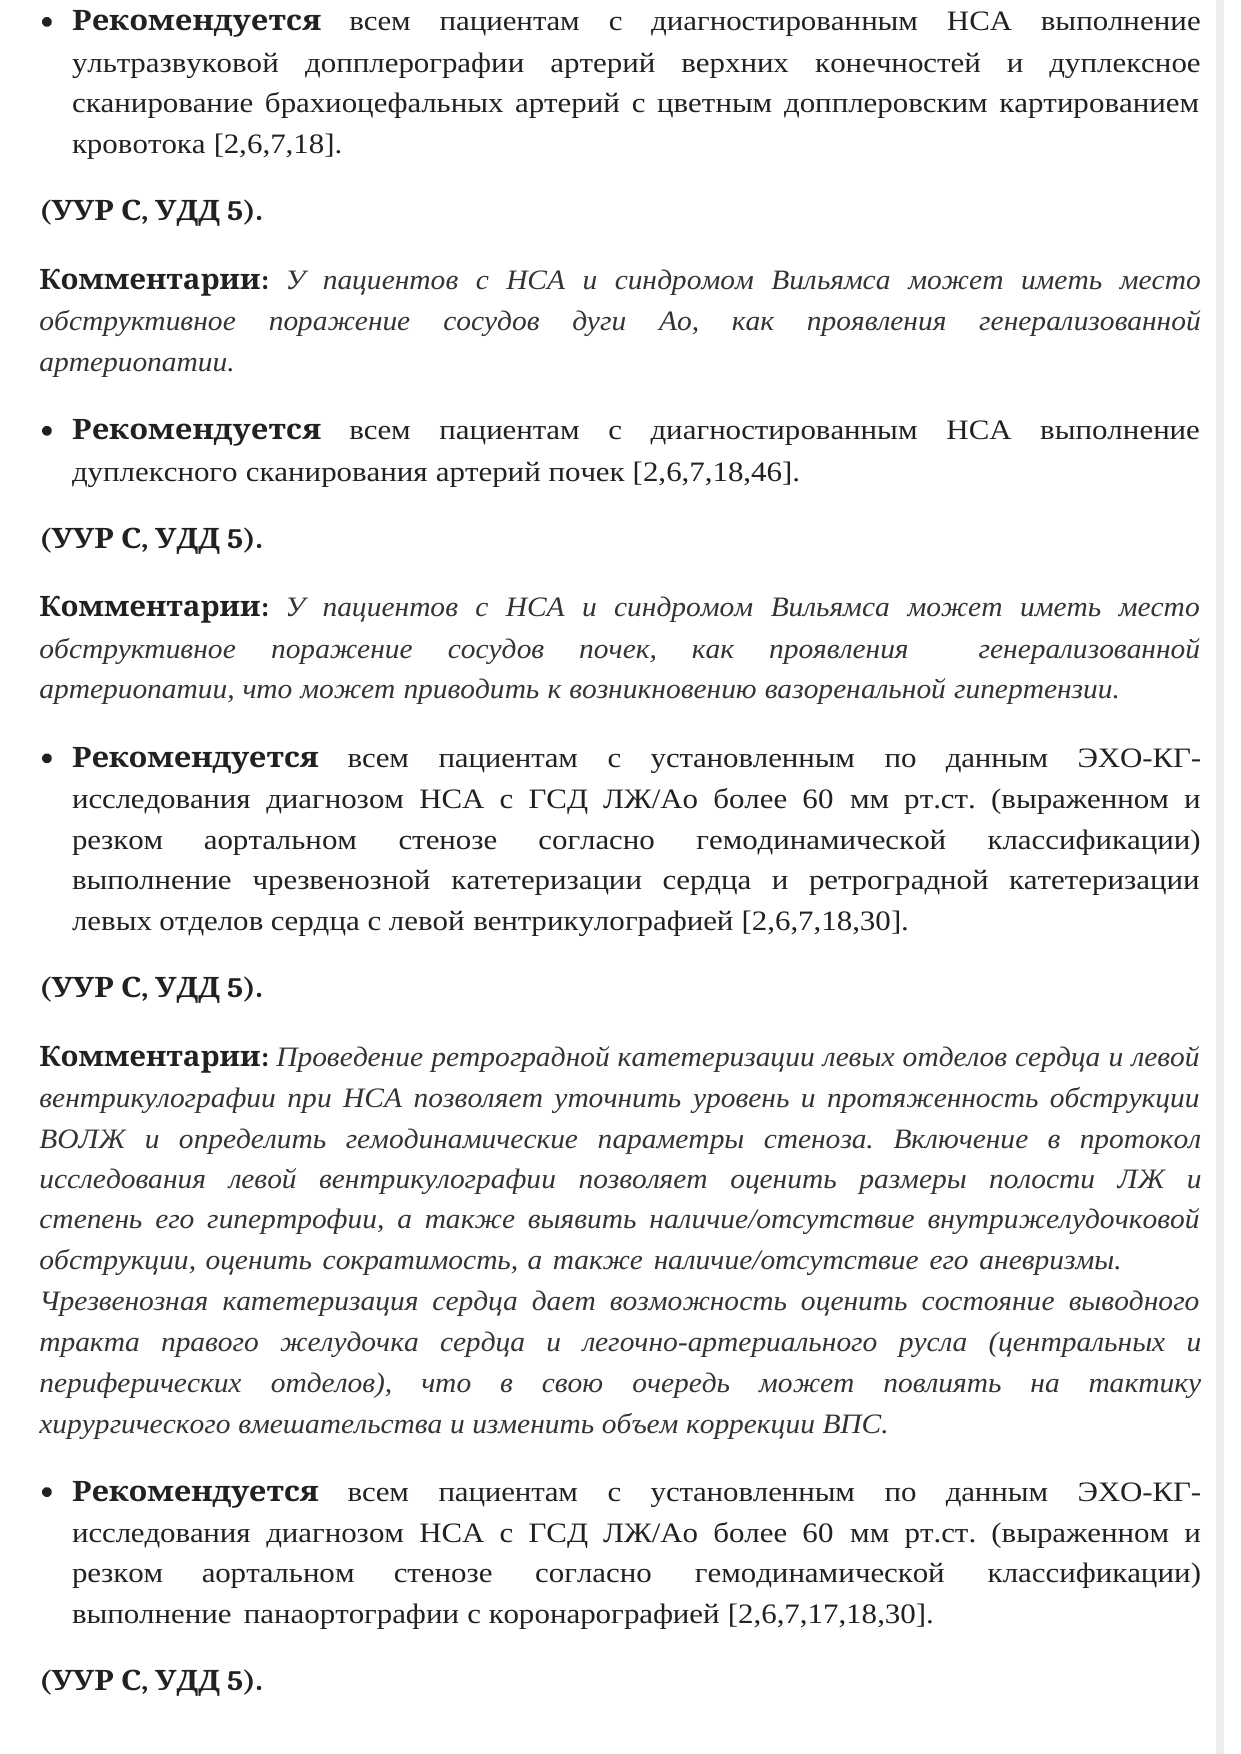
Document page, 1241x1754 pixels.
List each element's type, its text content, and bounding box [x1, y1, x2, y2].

subtitle (УУР С, УДД 5). [39, 195, 1213, 228]
text Комментарии: Проведение ретроградной катетеризации левых отделов сердца и левой вентрикулографии при НСА позволяет уточнить уровень и протяженность обструкции ВОЛЖ и определить гемодинамические параметры стеноза. Включение в протокол исследования левой вентрикулографии позволяет оценить размеры полости ЛЖ и степень его гипертрофии, а также выявить наличие/отсутствие внутрижелудочковой обструкции, оценить сократимость, а также наличие/отсутствие его аневризмы. [39, 1040, 1201, 1275]
text Рекомендуется всем пациентам с диагностированным НСА выполнение ультразвуковой допплерографии артерий верхних конечностей и дуплексное сканирование брахиоцефальных артерий с цветным допплеровским картированием кровотока [2,6,7,18]. [72, 4, 1201, 159]
text Комментарии: У пациентов с НСА и синдромом Вильямса может иметь место обструктивное поражение сосудов дуги Ао, как проявления генерализованной артериопатии. [39, 263, 1201, 377]
subtitle (УУР С, УДД 5). [39, 1666, 1213, 1698]
text Рекомендуется всем пациентам с диагностированным НСА выполнение дуплексного сканирования артерий почек [2,6,7,18,46]. [72, 413, 1200, 487]
text Рекомендуется всем пациентам с установленным по данным ЭХО-КГ-исследования диагнозом НСА с ГСД ЛЖ/Ао более 60 мм рт.ст. (выраженном и резком аортальном стенозе согласно гемодинамической классификации) выполнение чрезвенозной катетеризации сердца и ретроградной катетеризации левых отделов сердца с левой вентрикулографией [2,6,7,18,30]. [72, 741, 1201, 936]
subtitle (УУР С, УДД 5). [39, 523, 1213, 555]
subtitle (УУР С, УДД 5). [39, 972, 1213, 1005]
text Чрезвенозная катетеризация сердца дает возможность оценить состояние выводного тракта правого желудочка сердца и легочно-артериального русла (центральных и периферических отделов), что в свою очередь может повлиять на тактику хирургического вмешательства и изменить объем коррекции ВПС. [39, 1284, 1201, 1439]
text Рекомендуется всем пациентам с установленным по данным ЭХО-КГ-исследования диагнозом НСА с ГСД ЛЖ/Ао более 60 мм рт.ст. (выраженном и резком аортальном стенозе согласно гемодинамической классификации) выполнение панаортографии с коронарографией [2,6,7,17,18,30]. [72, 1474, 1201, 1629]
text Комментарии: У пациентов с НСА и синдромом Вильямса может иметь место обструктивное поражение сосудов почек, как проявления генерализованной артериопатии, что может приводить к возникновению вазоренальной гипертензии. [39, 591, 1200, 705]
